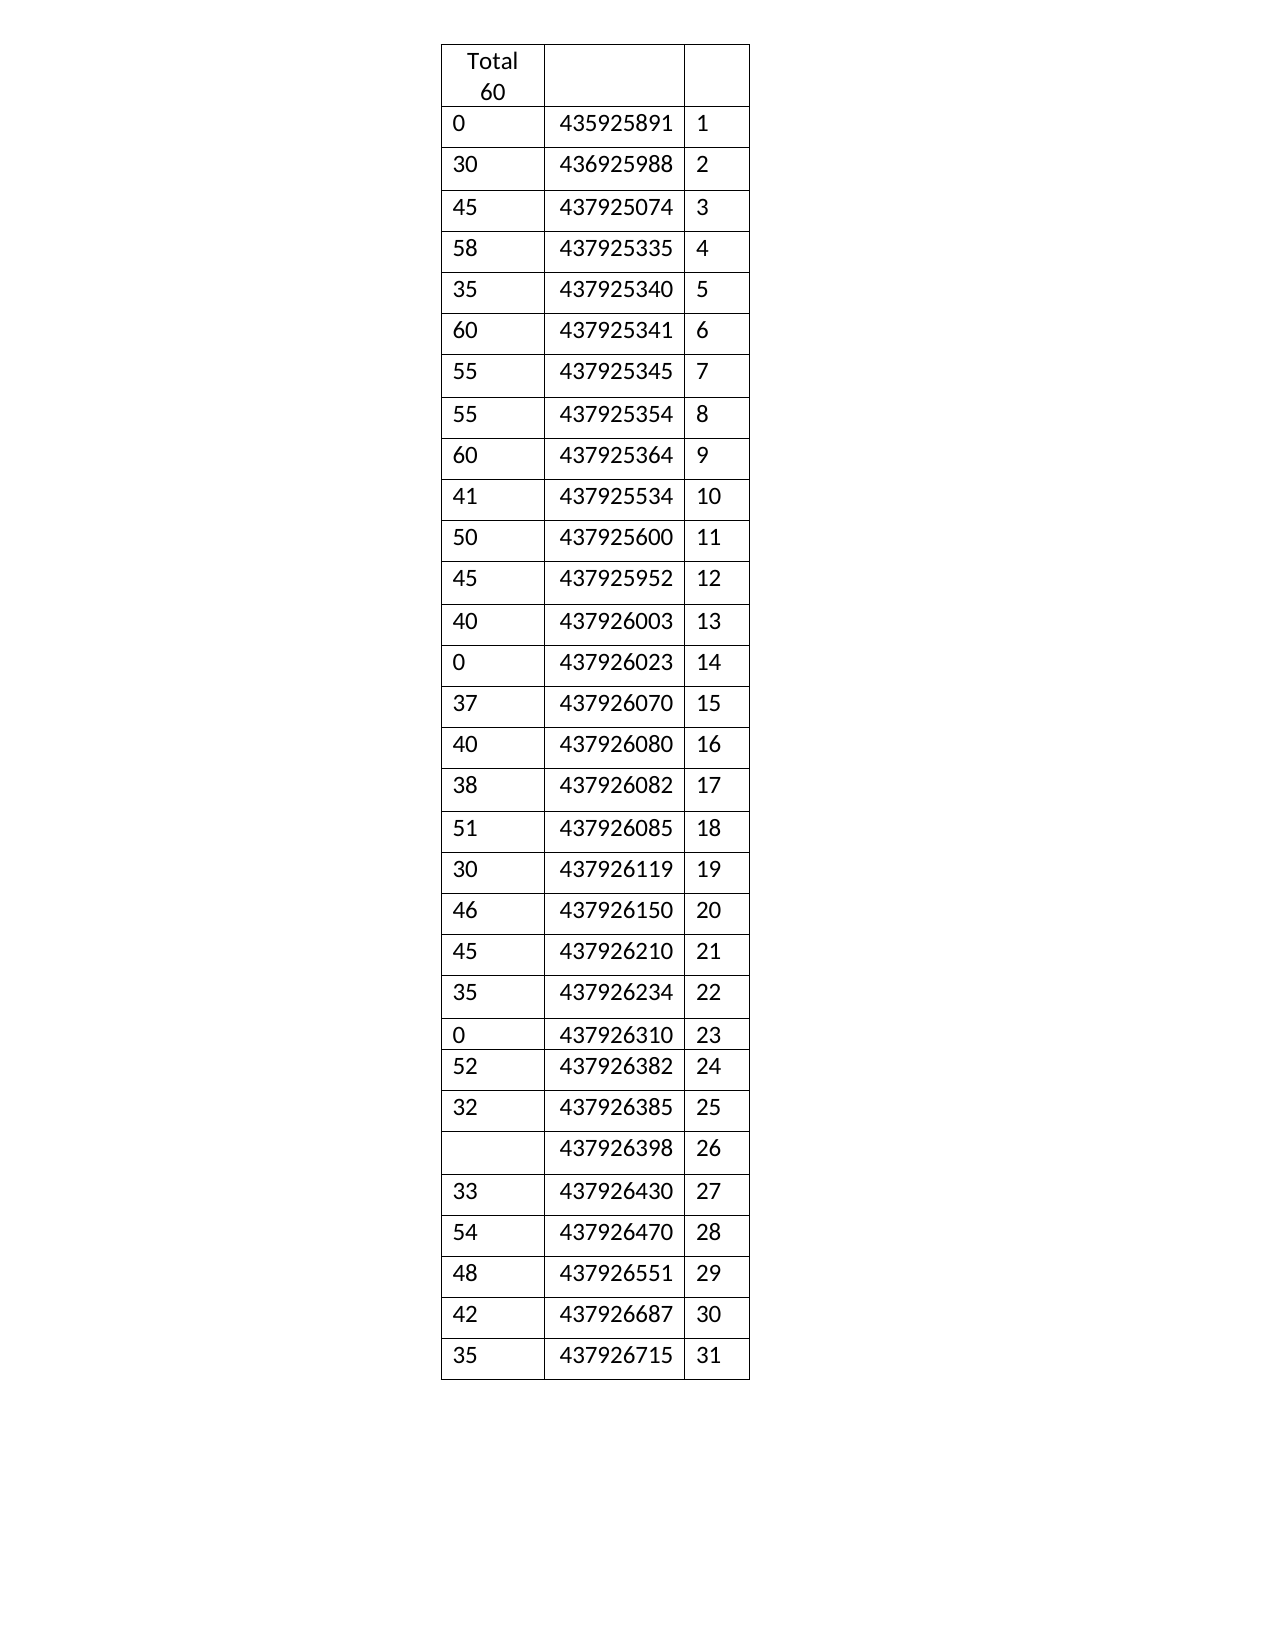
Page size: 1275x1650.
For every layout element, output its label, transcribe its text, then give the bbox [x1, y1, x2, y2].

table_cell 437926070 [545, 687, 684, 727]
table_cell 37 [442, 687, 544, 727]
table_cell 28 [685, 1216, 749, 1256]
table_cell 437926003 [545, 605, 684, 645]
table_cell 14 [685, 646, 749, 686]
table_cell 437926080 [545, 728, 684, 768]
table_cell [442, 1132, 544, 1174]
table_cell 54 [442, 1216, 544, 1256]
table_cell 30 [685, 1298, 749, 1338]
table_cell 19 [685, 853, 749, 893]
table_cell 437925074 [545, 191, 684, 231]
table_cell 50 [442, 521, 544, 561]
table_cell 437925354 [545, 398, 684, 438]
table_cell 437926470 [545, 1216, 684, 1256]
table_cell 40 [442, 728, 544, 768]
table_cell 437926715 [545, 1339, 684, 1379]
table_cell 15 [685, 687, 749, 727]
table_cell 29 [685, 1257, 749, 1297]
table_cell 40 [442, 605, 544, 645]
table_cell 437925341 [545, 314, 684, 354]
table_cell 30 [442, 148, 544, 190]
table_cell 30 [442, 853, 544, 893]
table_cell 20 [685, 894, 749, 934]
table_cell 26 [685, 1132, 749, 1174]
table_cell 437926234 [545, 976, 684, 1018]
table_cell 437926551 [545, 1257, 684, 1297]
table_header [685, 45, 749, 106]
table_cell 7 [685, 355, 749, 397]
table_cell 11 [685, 521, 749, 561]
table_cell 0 [442, 1019, 544, 1049]
table_cell 45 [442, 562, 544, 604]
table_cell 0 [442, 646, 544, 686]
table_cell 437925335 [545, 232, 684, 272]
table_cell 41 [442, 480, 544, 520]
table_cell 437925600 [545, 521, 684, 561]
table_cell 60 [442, 314, 544, 354]
table_cell 437926385 [545, 1091, 684, 1131]
table_cell 437926085 [545, 812, 684, 852]
table_cell 22 [685, 976, 749, 1018]
table_cell 3 [685, 191, 749, 231]
table_cell 436925988 [545, 148, 684, 190]
table_cell 23 [685, 1019, 749, 1049]
table_cell 12 [685, 562, 749, 604]
table_cell 437925534 [545, 480, 684, 520]
table_cell 437925364 [545, 439, 684, 479]
table_cell 58 [442, 232, 544, 272]
table_cell 437926150 [545, 894, 684, 934]
table_cell 2 [685, 148, 749, 190]
table_cell 5 [685, 273, 749, 313]
table_cell 437926382 [545, 1050, 684, 1090]
table_cell 6 [685, 314, 749, 354]
table_cell 437925340 [545, 273, 684, 313]
table_cell 55 [442, 398, 544, 438]
table_cell 60 [442, 439, 544, 479]
table_header Total 60 [442, 45, 544, 106]
table_cell 55 [442, 355, 544, 397]
table_cell 437925345 [545, 355, 684, 397]
table_cell 0 [442, 107, 544, 147]
table_cell 4 [685, 232, 749, 272]
table_cell 437926398 [545, 1132, 684, 1174]
table_cell 13 [685, 605, 749, 645]
table_cell 21 [685, 935, 749, 975]
table_cell 35 [442, 1339, 544, 1379]
table_cell 437926687 [545, 1298, 684, 1338]
table_cell 437926430 [545, 1175, 684, 1215]
table_cell 48 [442, 1257, 544, 1297]
table_cell 25 [685, 1091, 749, 1131]
table_cell 10 [685, 480, 749, 520]
table_cell 17 [685, 769, 749, 811]
table_cell 46 [442, 894, 544, 934]
table_cell 9 [685, 439, 749, 479]
table_cell 27 [685, 1175, 749, 1215]
table_cell 435925891 [545, 107, 684, 147]
table_cell 52 [442, 1050, 544, 1090]
table_cell 31 [685, 1339, 749, 1379]
table_cell 35 [442, 976, 544, 1018]
table_cell 16 [685, 728, 749, 768]
table_cell 18 [685, 812, 749, 852]
table_cell 51 [442, 812, 544, 852]
table_cell 437925952 [545, 562, 684, 604]
table_cell 35 [442, 273, 544, 313]
table_cell 42 [442, 1298, 544, 1338]
table_cell 1 [685, 107, 749, 147]
table_cell 45 [442, 191, 544, 231]
table_cell 33 [442, 1175, 544, 1215]
table_cell 45 [442, 935, 544, 975]
table_cell 437926023 [545, 646, 684, 686]
table_cell 8 [685, 398, 749, 438]
table_cell 437926210 [545, 935, 684, 975]
table_cell 437926082 [545, 769, 684, 811]
table_cell 32 [442, 1091, 544, 1131]
table_header [545, 45, 684, 106]
table_cell 437926310 [545, 1019, 684, 1049]
table_cell 24 [685, 1050, 749, 1090]
table_cell 437926119 [545, 853, 684, 893]
table_cell 38 [442, 769, 544, 811]
